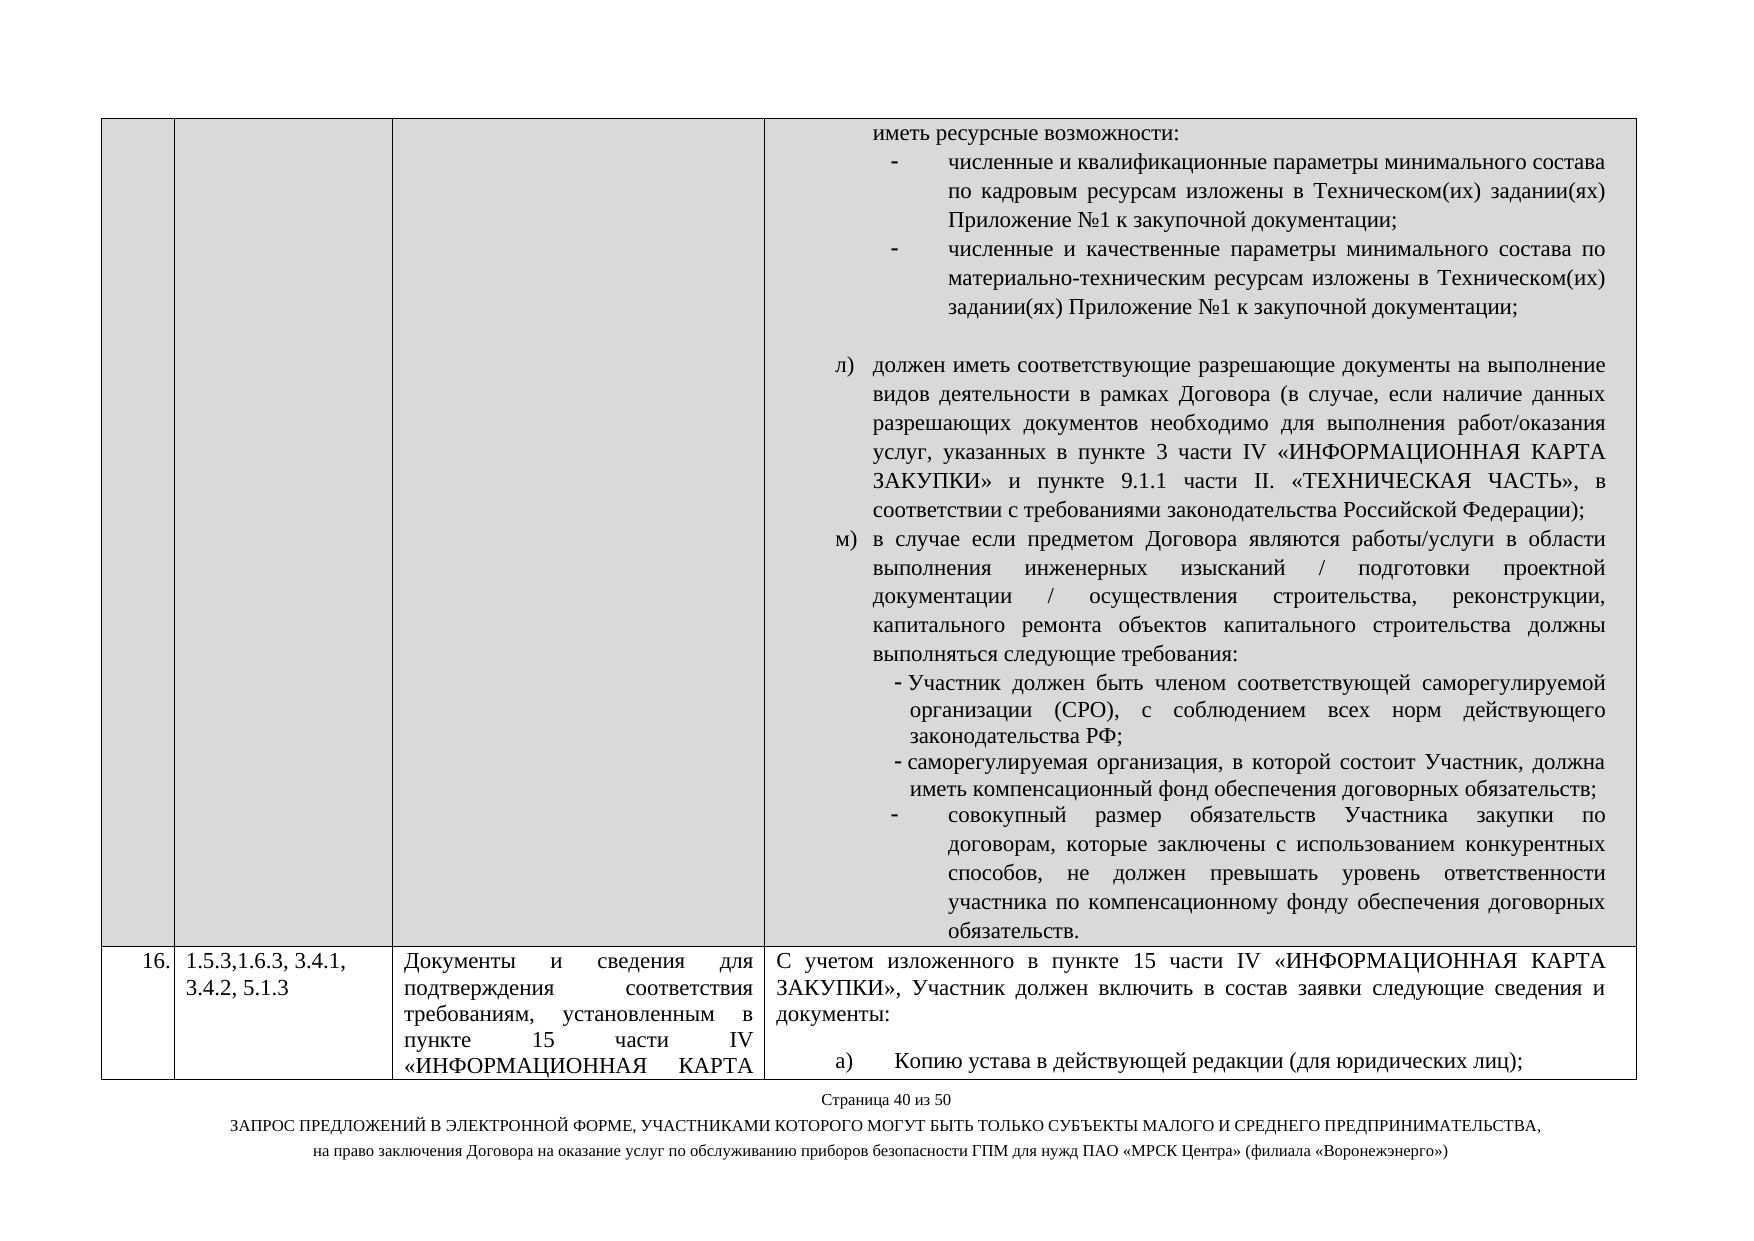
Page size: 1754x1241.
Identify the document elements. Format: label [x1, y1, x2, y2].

table_cell [175, 119, 392, 946]
table_cell [175, 947, 392, 1079]
table_cell [102, 119, 174, 946]
table_cell [393, 119, 764, 946]
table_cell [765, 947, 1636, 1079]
table_cell [102, 947, 174, 1079]
table_cell [393, 947, 764, 1079]
table_cell [765, 119, 1636, 946]
